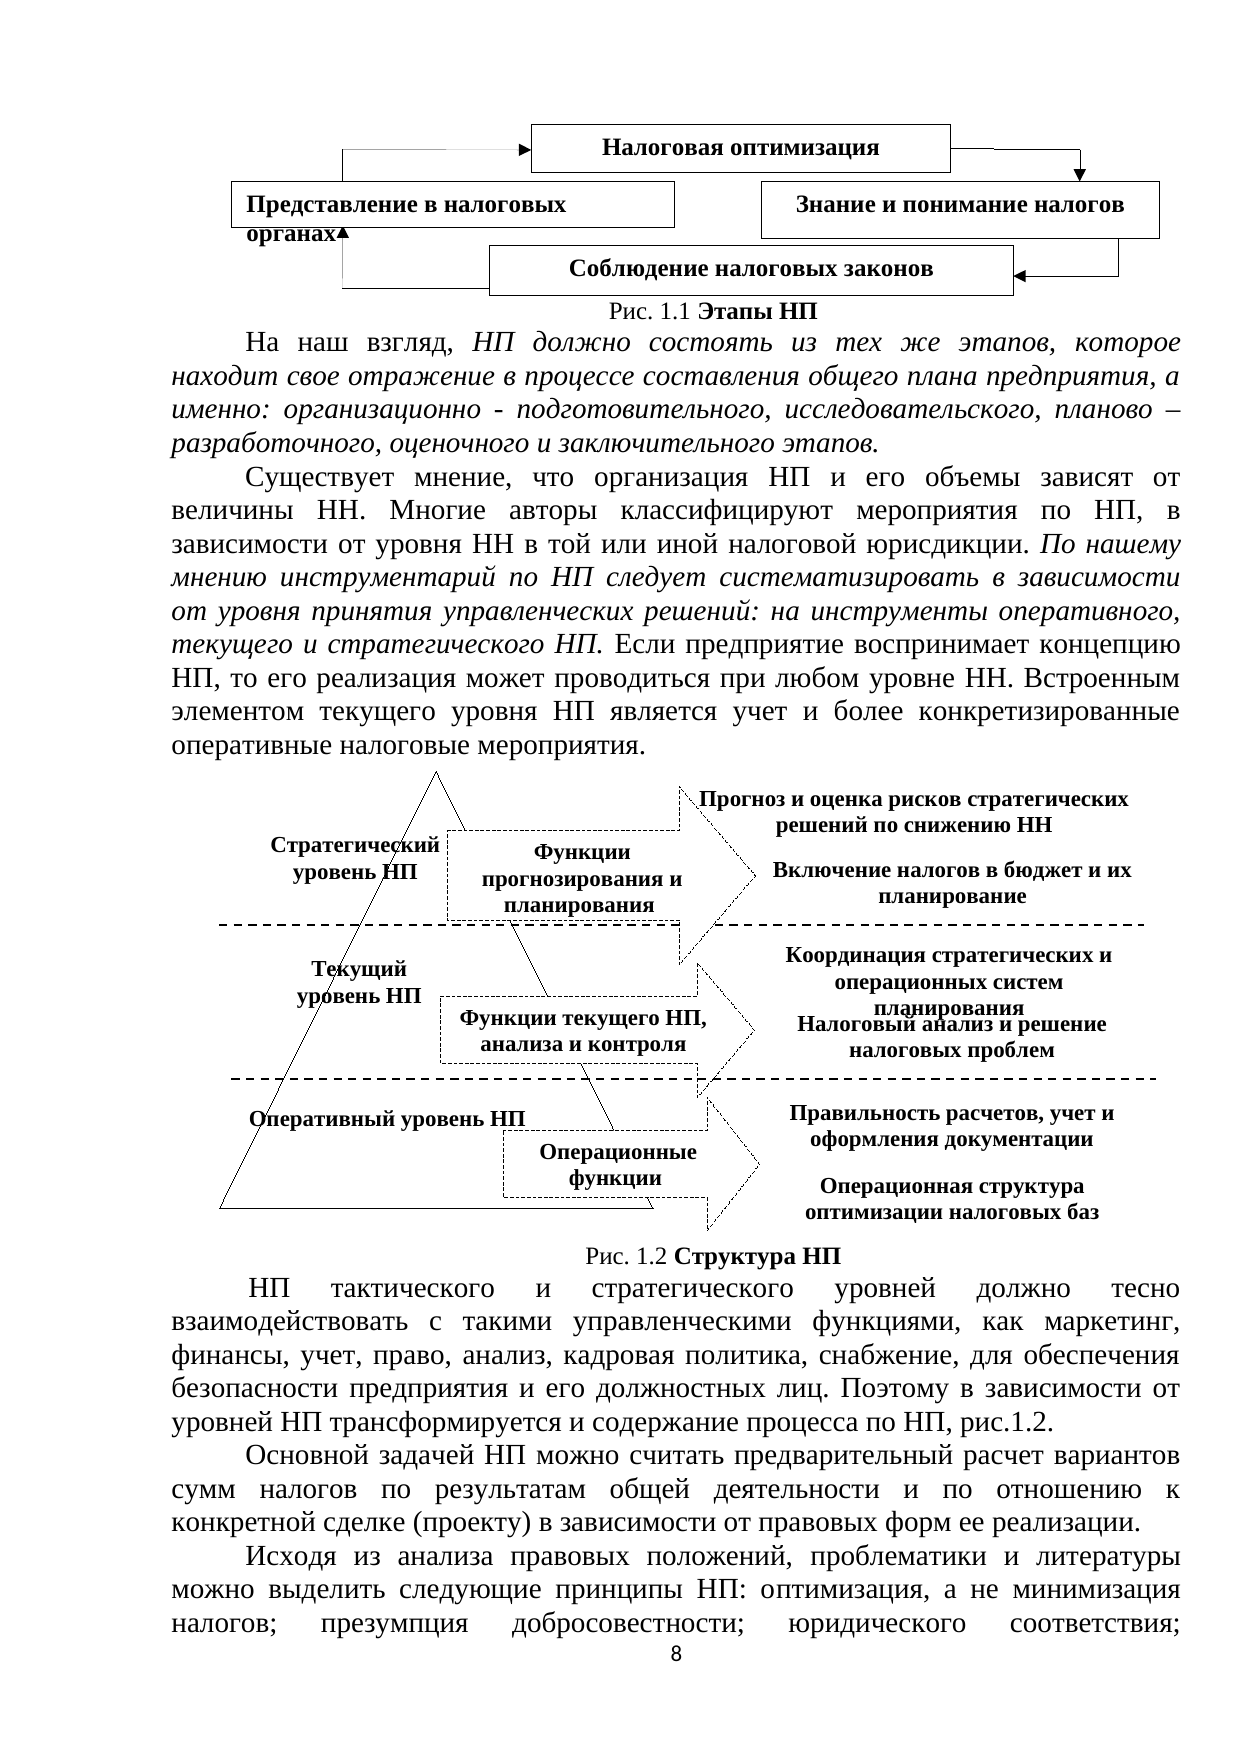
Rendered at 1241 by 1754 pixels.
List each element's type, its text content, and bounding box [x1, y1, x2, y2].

text Рис. 1.2 Структура НП [171, 1241, 1181, 1270]
text На наш взгляд, НП должно состоять из тех же этапов, которое находит свое отражение в процессе составления общего плана предприятия, а именно: организационно - подготовительного, исследовательского, планово – разработочного, оценочного и заключительного этапов. [171, 324, 1181, 459]
text Рис. 1.1 Этапы НП [171, 296, 1181, 324]
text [171, 1538, 1181, 1639]
text Существует мнение, что организация НП и его объемы зависят от величины НН. Многие авторы классифицируют мероприятия по НП, в зависимости от уровня НН в той или иной налоговой юрисдикции. По нашему мнению инструментарий по НП следует систематизировать в зависимости от уровня принятия управленческих решений: на инструменты оперативного, текущего и стратегического НП. Если предприятие воспринимает концепцию НП, то его реализация может проводиться при любом уровне НН. Встроенным элементом текущего уровня НП является учет и более конкретизированные оперативные налоговые мероприятия. [171, 459, 1181, 761]
text НП тактического и стратегического уровней должно тесно взаимодействовать с такими управленческими функциями, как маркетинг, финансы, учет, право, анализ, кадровая политика, снабжение, для обеспечения безопасности предприятия и его должностных лиц. Поэтому в зависимости от уровней НП трансформируется и содержание процесса по НП, рис.1.2. [171, 1270, 1181, 1437]
text Основной задачей НП можно считать предварительный расчет вариантов сумм налогов по результатам общей деятельности и по отношению к конкретной сделке (проекту) в зависимости от правовых форм ее реализации. [171, 1437, 1181, 1538]
